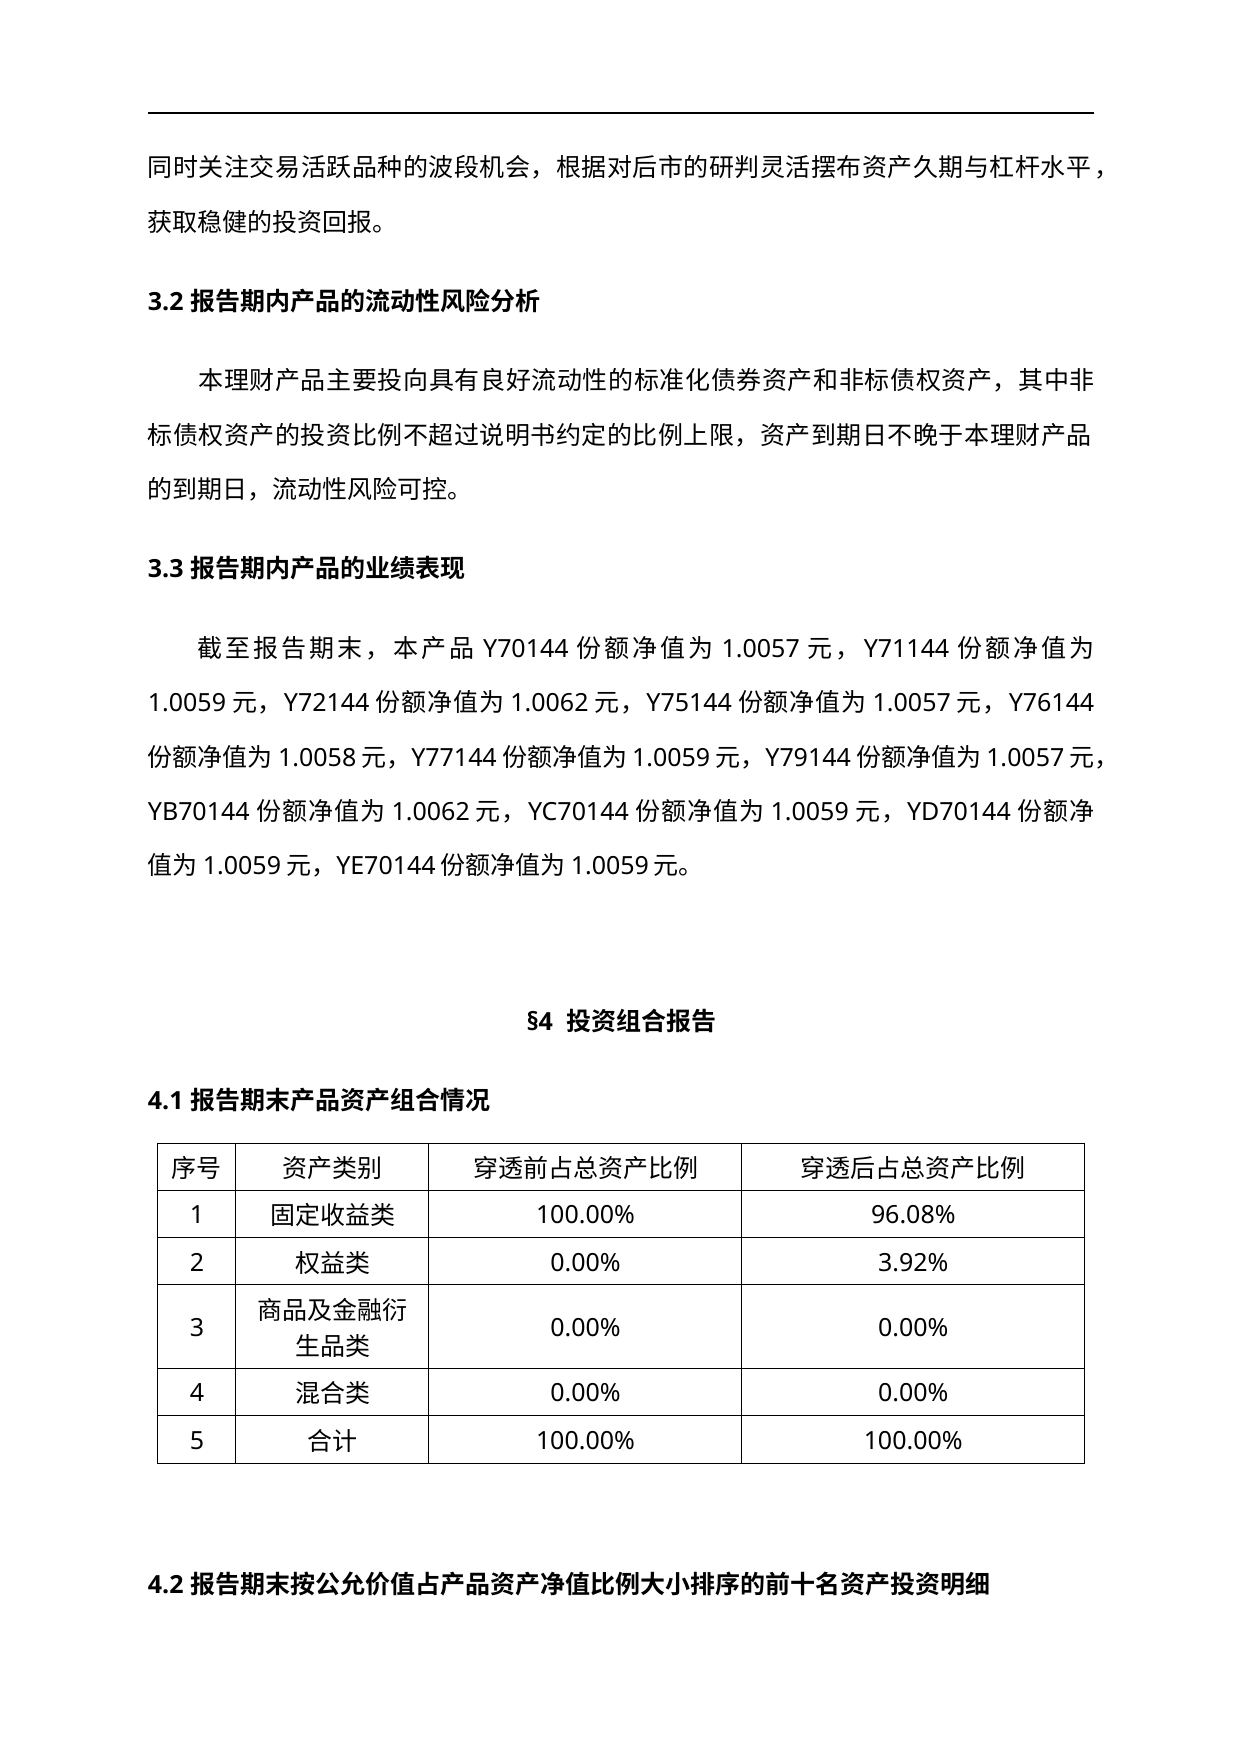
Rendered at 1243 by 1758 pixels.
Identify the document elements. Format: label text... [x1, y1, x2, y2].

text 4.2 报告期末按公允价值占产品资产净值比例大小排序的前十名资产投资明细 [148, 1564, 1094, 1601]
text 4.1 报告期末产品资产组合情况 [148, 1081, 1094, 1117]
table_cell 0.00% [429, 1369, 741, 1415]
table_cell 合计 [236, 1416, 428, 1462]
table_cell 100.00% [429, 1416, 741, 1462]
table_cell 5 [158, 1416, 235, 1462]
table_header 穿透后占总资产比例 [742, 1144, 1084, 1190]
table_header 序号 [158, 1144, 235, 1190]
table_cell 4 [158, 1369, 235, 1415]
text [148, 148, 1094, 238]
table_cell 混合类 [236, 1369, 428, 1415]
text 3.3 报告期内产品的业绩表现 [148, 549, 1094, 585]
text 本理财产品主要投向具有良好流动性的标准化债券资产和非标债权资产，其中非标债权资产的投资比例不超过说明书约定的比例上限，资产到期日不晚于本理财产品的到期日，流动性风险可控。 [148, 361, 1094, 506]
table_cell 2 [158, 1238, 235, 1284]
text §4 投资组合报告 [148, 1001, 1094, 1037]
table_header 资产类别 [236, 1144, 428, 1190]
table_cell 商品及金融衍生品类 [236, 1285, 428, 1368]
table_cell 96.08% [742, 1191, 1084, 1237]
table_cell 0.00% [429, 1285, 741, 1368]
table_cell 100.00% [429, 1191, 741, 1237]
table_cell 100.00% [742, 1416, 1084, 1462]
table_cell 固定收益类 [236, 1191, 428, 1237]
table_cell 3.92% [742, 1238, 1084, 1284]
table_cell 0.00% [429, 1238, 741, 1284]
table_cell 3 [158, 1285, 235, 1368]
table_cell 1 [158, 1191, 235, 1237]
table_cell 0.00% [742, 1369, 1084, 1415]
text 3.2 报告期内产品的流动性风险分析 [148, 281, 1094, 318]
table_cell 权益类 [236, 1238, 428, 1284]
table_cell 0.00% [742, 1285, 1084, 1368]
table_header 穿透前占总资产比例 [429, 1144, 741, 1190]
text 截至报告期末，本产品Y70144份额净值为1.0057元，Y71144份额净值为1.0059元，Y72144份额净值为1.0062元，Y75144份额净值为1.0057元，Y76144份额净值为1.0058元，Y77144份额净值为1.0059元，Y79144份额净值为1.0057元，YB70144份额净值为1.0062元，YC70144份额净值为1.0059元，YD70144份额净值为1.0059元，YE70144份额净值为1.0059元。 [148, 628, 1094, 882]
